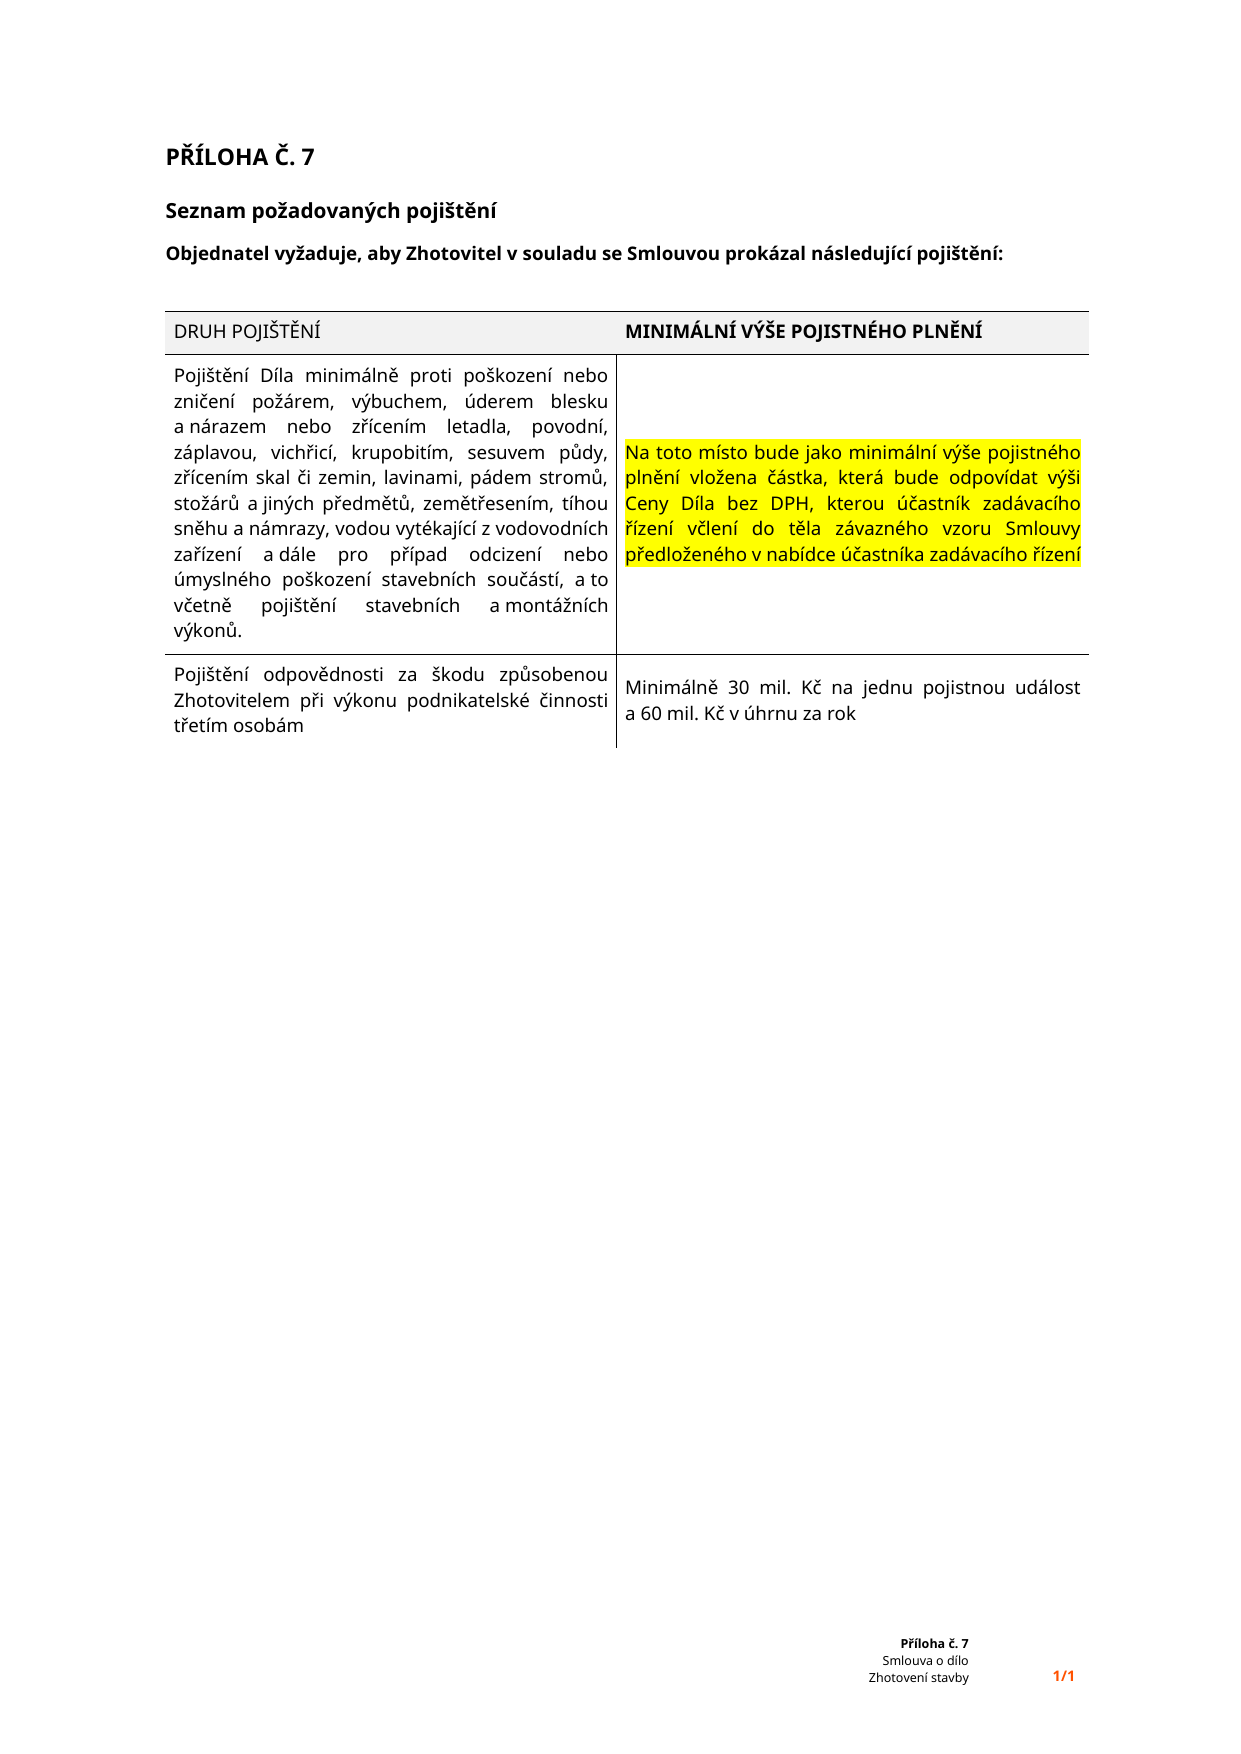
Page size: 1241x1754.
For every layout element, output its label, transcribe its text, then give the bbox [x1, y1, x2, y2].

text Příloha č. 7 [165, 141, 1075, 173]
text Seznam požadovaných pojištění [165, 197, 1075, 225]
text Objednatel vyžaduje, aby Zhotovitel v souladu se Smlouvou prokázal následující pojištění: [165, 240, 1075, 266]
table_cell Pojištění Díla minimálně proti poškození nebo zničení požárem, výbuchem, úderem blesku a nárazem nebo zřícením letadla, povodní, záplavou, vichřicí, krupobitím, sesuvem půdy, zřícením skal či zemin, lavinami, pádem stromů, stožárů a jiných předmětů, zemětřesením, tíhou sněhu a námrazy, vodou vytékající z vodovodních zařízení a dále pro případ odcizení nebo úmyslného poškození stavebních součástí, a to včetně pojištění stavebních a montážních výkonů. [165, 355, 616, 653]
table_header MINIMÁLNÍ VÝŠE POJISTNÉHO PLNĚNÍ [617, 312, 1089, 354]
table_cell Minimálně 30 mil. Kč na jednu pojistnou událost a 60 mil. Kč v úhrnu za rok [617, 655, 1089, 748]
table_cell Pojištění odpovědnosti za škodu způsobenou Zhotovitelem při výkonu podnikatelské činnosti třetím osobám [165, 655, 616, 748]
table_cell Na toto místo bude jako minimální výše pojistného plnění vložena částka, která bude odpovídat výši Ceny Díla bez DPH, kterou účastník zadávacího řízení včlení do těla závazného vzoru Smlouvy předloženého v nabídce účastníka zadávacího řízení [617, 355, 1089, 653]
table_header DRUH POJIŠTĚNÍ [165, 312, 617, 354]
